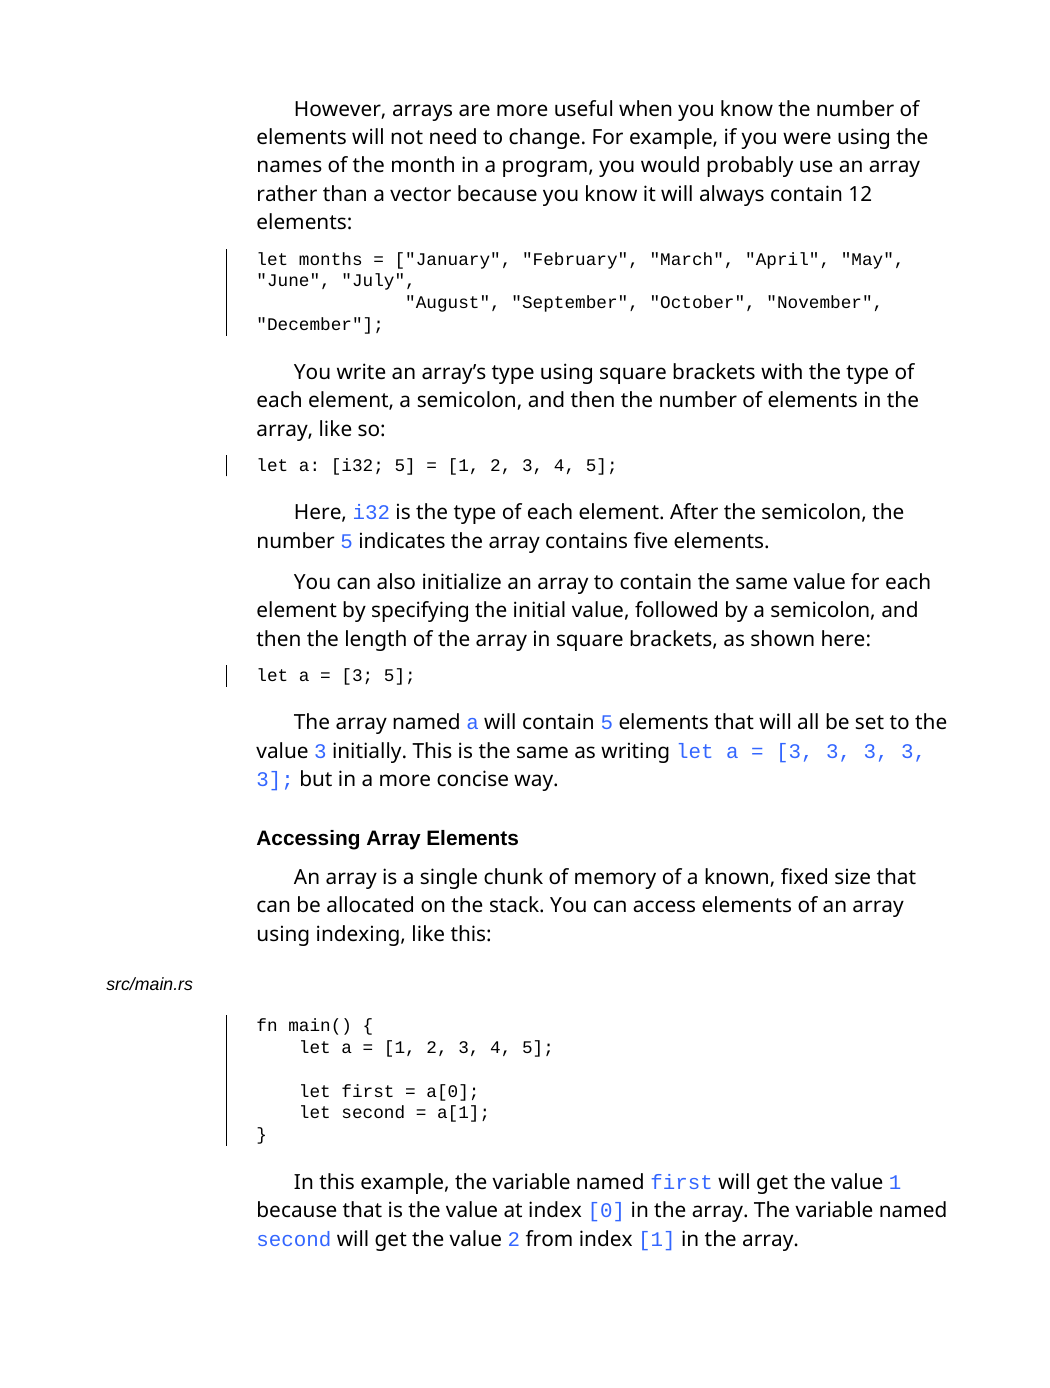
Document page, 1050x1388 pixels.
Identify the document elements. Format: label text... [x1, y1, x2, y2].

text You can also initialize an array to contain the same value for each element by specifying the initial value, followed by a semicolon, and then the length of the array in square brackets, as shown here: [256, 567, 950, 652]
text let a = [3; 5]; [227, 665, 950, 687]
text In this example, the variable named first will get the value 1 because that is the value at index [0] in the array. The variable named second will get the value 2 from index [1] in the array. [256, 1167, 950, 1252]
text "August", "September", "October", "November", "December"]; [227, 292, 950, 336]
text } [227, 1124, 950, 1146]
text You write an array’s type using square brackets with the type of each element, a semicolon, and then the number of elements in the array, like so: [256, 357, 950, 442]
text let a: [i32; 5] = [1, 2, 3, 4, 5]; [226, 454, 950, 476]
text src/main.rs [106, 972, 950, 994]
text However, arrays are more useful when you know the number of elements will not need to change. For example, if you were using the names of the month in a program, you would probably use an array rather than a vector because you know it will always contain 12 elements: [256, 94, 950, 236]
text Here, i32 is the type of each element. After the semicolon, the number 5 indicates the array contains five elements. [256, 497, 950, 554]
text The array named a will contain 5 elements that will all be set to the value 3 initially. This is the same as writing let a = [3, 3, 3, 3, 3]; but in a more concise way. [256, 707, 950, 793]
text let months = ["January", "February", "March", "April", "May", "June", "July", [226, 248, 950, 292]
text An array is a single chunk of memory of a known, fixed size that can be allocated on the stack. You can access elements of an array using indexing, like this: [256, 862, 950, 947]
text fn main() { [227, 1015, 950, 1037]
text let second = a[1]; [227, 1102, 950, 1124]
text let a = [1, 2, 3, 4, 5]; [227, 1037, 950, 1058]
text let first = a[0]; [227, 1080, 950, 1102]
text Accessing Array Elements [256, 818, 950, 849]
